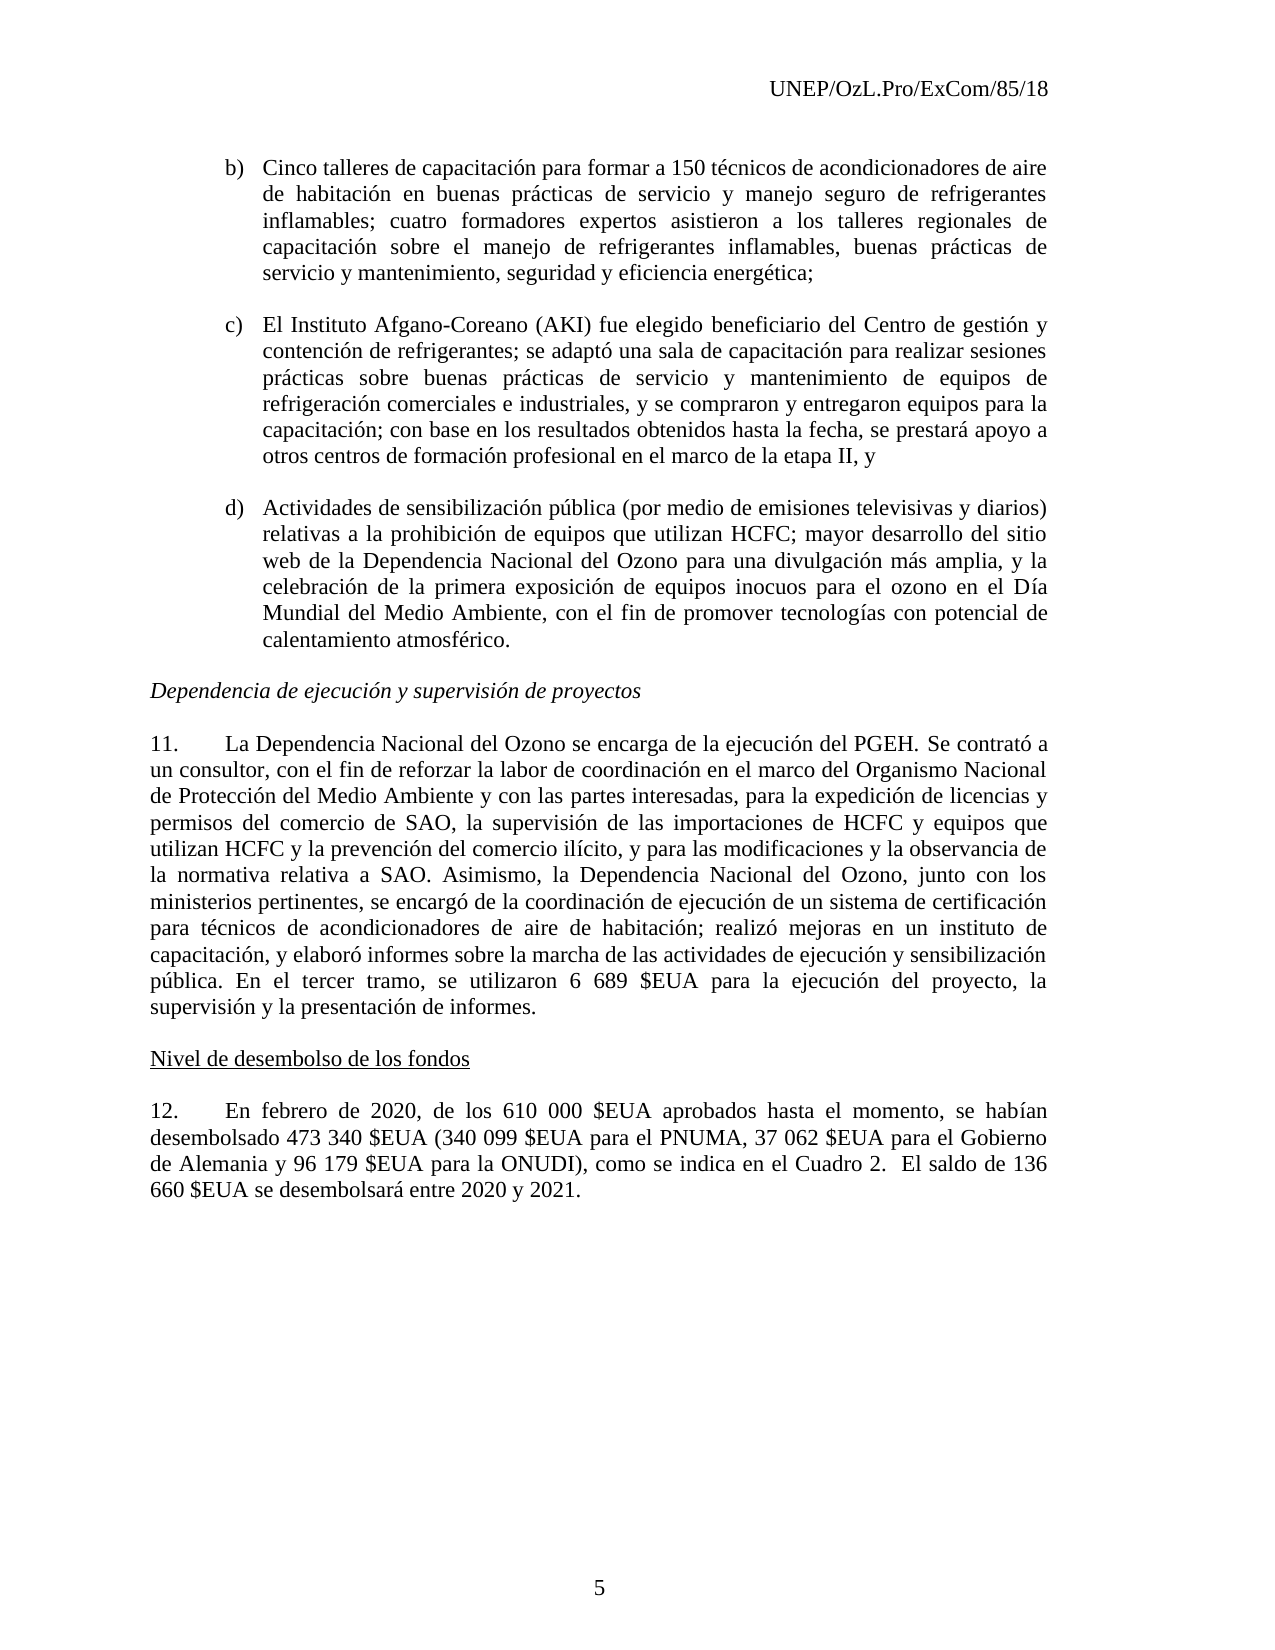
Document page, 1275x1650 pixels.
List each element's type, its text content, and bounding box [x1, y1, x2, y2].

text Dependencia de ejecución y supervisión de proyectos [150, 677, 1048, 703]
subtitle El Instituto Afgano-Coreano (AKI) fue elegido beneficiario del Centro de gestión y contención de refrigerantes; se adaptó una sala de capacitación para realizar sesiones prácticas sobre buenas prácticas de servicio y mantenimiento de equipos de refrigeración comerciales e industriales, y se compraron y entregaron equipos para la capacitación; con base en los resultados obtenidos hasta la fecha, se prestará apoyo a otros centros de formación profesional en el marco de la etapa II, y [225, 311, 1048, 469]
text Nivel de desembolso de los fondos [150, 1045, 1048, 1071]
subtitle Cinco talleres de capacitación para formar a 150 técnicos de acondicionadores de aire de habitación en buenas prácticas de servicio y manejo seguro de refrigerantes inflamables; cuatro formadores expertos asistieron a los talleres regionales de capacitación sobre el manejo de refrigerantes inflamables, buenas prácticas de servicio y mantenimiento, seguridad y eficiencia energética; [225, 154, 1048, 286]
subtitle Actividades de sensibilización pública (por medio de emisiones televisivas y diarios) relativas a la prohibición de equipos que utilizan HCFC; mayor desarrollo del sitio web de la Dependencia Nacional del Ozono para una divulgación más amplia, y la celebración de la primera exposición de equipos inocuos para el ozono en el Día Mundial del Medio Ambiente, con el fin de promover tecnologías con potencial de calentamiento atmosférico. [225, 494, 1048, 652]
subtitle En febrero de 2020, de los 610 000 $EUA aprobados hasta el momento, se habían desembolsado 473 340 $EUA (340 099 $EUA para el PNUMA, 37 062 $EUA para el Gobierno de Alemania y 96 179 $EUA para la ONUDI), como se indica en el Cuadro 2. El saldo de 136 660 $EUA se desembolsará entre 2020 y 2021. [150, 1097, 1048, 1203]
subtitle La Dependencia Nacional del Ozono se encarga de la ejecución del PGEH. Se contrató a un consultor, con el fin de reforzar la labor de coordinación en el marco del Organismo Nacional de Protección del Medio Ambiente y con las partes interesadas, para la expedición de licencias y permisos del comercio de SAO, la supervisión de las importaciones de HCFC y equipos que utilizan HCFC y la prevención del comercio ilícito, y para las modificaciones y la observancia de la normativa relativa a SAO. Asimismo, la Dependencia Nacional del Ozono, junto con los ministerios pertinentes, se encargó de la coordinación de ejecución de un sistema de certificación para técnicos de acondicionadores de aire de habitación; realizó mejoras en un instituto de capacitación, y elaboró informes sobre la marcha de las actividades de ejecución y sensibilización pública. En el tercer tramo, se utilizaron 6 689 $EUA para la ejecución del proyecto, la supervisión y la presentación de informes. [150, 730, 1048, 1020]
